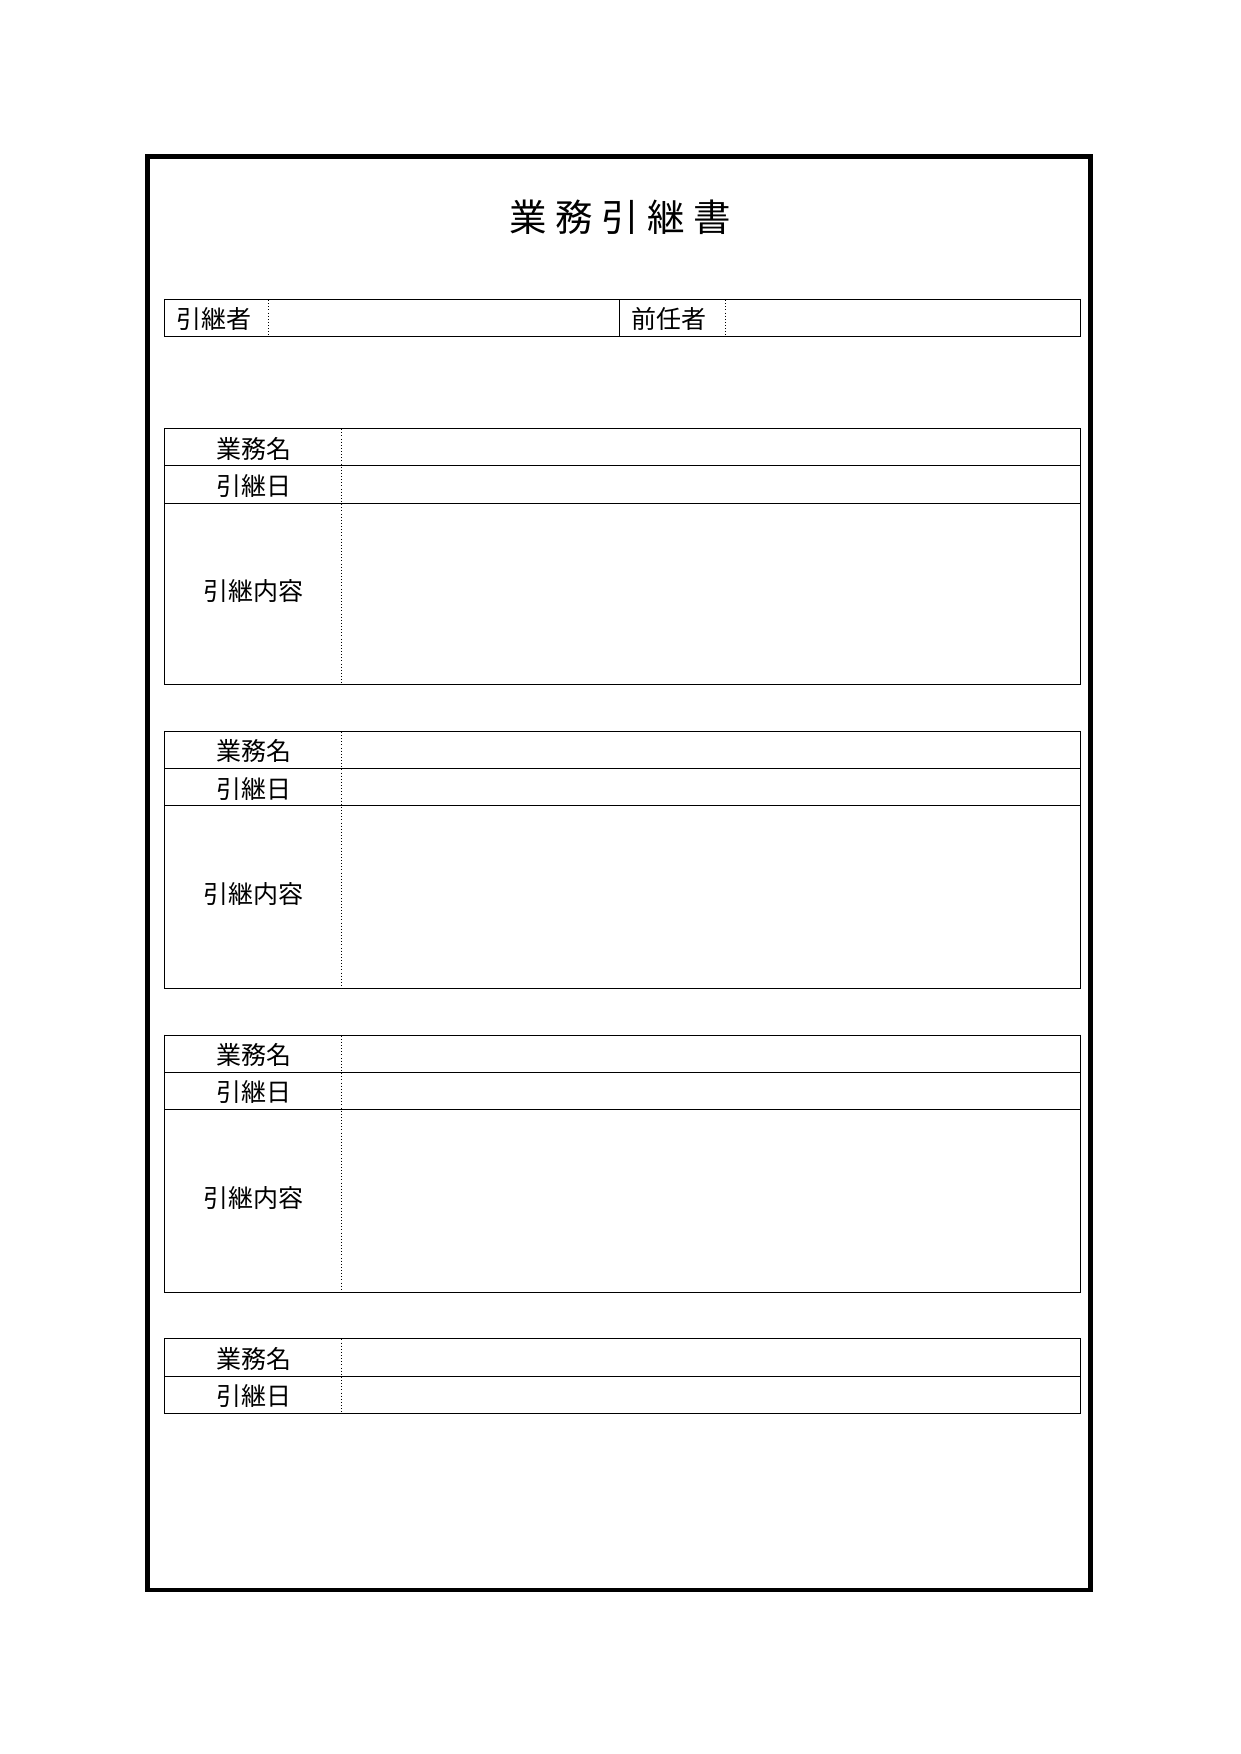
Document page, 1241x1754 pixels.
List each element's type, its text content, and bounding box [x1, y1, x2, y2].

table_cell [342, 806, 1080, 988]
table_cell [342, 1110, 1080, 1292]
table_cell 引継内容 [165, 806, 342, 988]
table_header 業務名 [165, 1036, 342, 1072]
table_header 業務名 [165, 1339, 342, 1376]
table_cell 引継日 [165, 466, 342, 503]
table_header [726, 300, 1080, 336]
table_cell 引継内容 [165, 1110, 342, 1292]
text 業 務 引 継 書 [150, 188, 1090, 242]
table_header 前任者 [620, 300, 726, 336]
table_header [342, 1339, 1080, 1376]
table_cell 引継日 [165, 769, 342, 805]
table_cell [342, 769, 1080, 805]
table_cell [342, 466, 1080, 503]
table_header [342, 429, 1080, 465]
table_cell 引継日 [165, 1377, 342, 1413]
table_cell [342, 504, 1080, 684]
table_cell [342, 1073, 1080, 1109]
table_header 引継者 [165, 300, 268, 336]
table_cell 引継日 [165, 1073, 342, 1109]
table_header [342, 732, 1080, 768]
table_header [268, 300, 619, 336]
table_header 業務名 [165, 732, 342, 768]
table_header [342, 1036, 1080, 1072]
table_cell [342, 1377, 1080, 1413]
table_header 業務名 [165, 429, 342, 465]
table_cell 引継内容 [165, 504, 342, 684]
